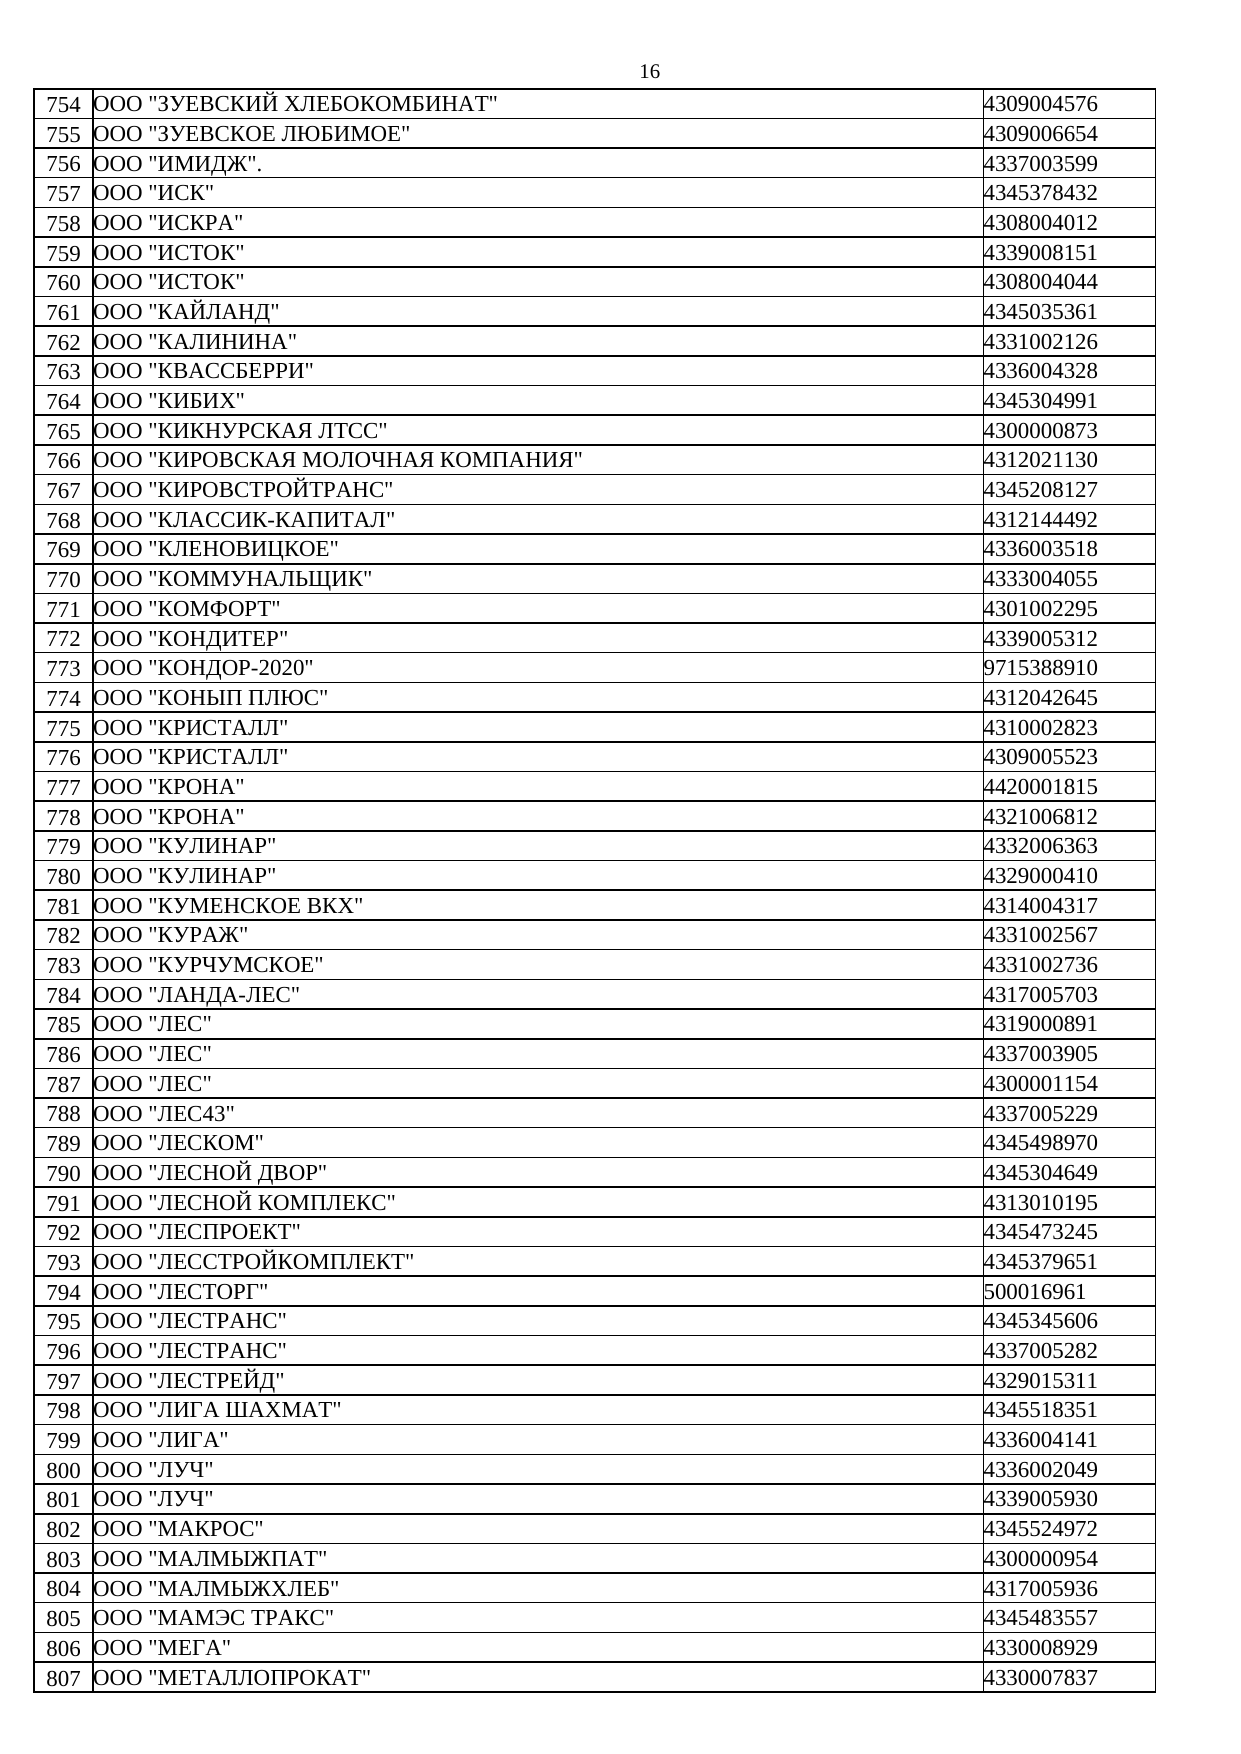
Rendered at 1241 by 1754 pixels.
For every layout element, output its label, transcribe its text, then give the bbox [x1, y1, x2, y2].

table_cell ООО "КРИСТАЛЛ" [94, 743, 983, 771]
table_cell 4309006654 [984, 119, 1155, 147]
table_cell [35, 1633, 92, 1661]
table_cell 756 [35, 149, 92, 177]
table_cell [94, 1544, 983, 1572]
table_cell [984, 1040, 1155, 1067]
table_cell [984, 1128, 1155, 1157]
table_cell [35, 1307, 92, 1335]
table_cell 4312021130 [984, 446, 1155, 474]
table_cell 758 [35, 208, 92, 236]
table_cell ООО "ИМИДЖ". [94, 149, 983, 177]
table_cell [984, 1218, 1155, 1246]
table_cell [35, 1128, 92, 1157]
table_cell 4336003518 [984, 535, 1155, 563]
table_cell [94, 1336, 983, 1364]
table_cell 784 [35, 980, 92, 1008]
table_cell 767 [35, 475, 92, 503]
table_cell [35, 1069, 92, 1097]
table_cell 780 [35, 861, 92, 889]
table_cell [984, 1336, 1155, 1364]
table_cell 765 [35, 416, 92, 444]
table_cell 4309005523 [984, 743, 1155, 771]
table_cell ООО "КУМЕНСКОЕ ВКХ" [94, 891, 983, 919]
table_cell ООО "КАЙЛАНД" [94, 297, 983, 325]
table_cell 4331002736 [984, 950, 1155, 978]
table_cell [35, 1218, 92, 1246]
table_cell ООО "ЗУЕВСКИЙ ХЛЕБОКОМБИНАТ" [94, 90, 983, 117]
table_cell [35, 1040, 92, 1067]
table_cell 4345378432 [984, 178, 1155, 207]
table_cell ООО "КОМФОРТ" [94, 594, 983, 622]
table_cell ООО "КРИСТАЛЛ" [94, 713, 983, 741]
table_cell ООО "КИБИХ" [94, 386, 983, 414]
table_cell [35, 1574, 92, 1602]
table_cell 768 [35, 505, 92, 533]
table_cell 4345304991 [984, 386, 1155, 414]
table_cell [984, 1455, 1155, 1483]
table_cell 4312042645 [984, 683, 1155, 711]
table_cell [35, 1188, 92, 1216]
table_cell 4331002567 [984, 921, 1155, 949]
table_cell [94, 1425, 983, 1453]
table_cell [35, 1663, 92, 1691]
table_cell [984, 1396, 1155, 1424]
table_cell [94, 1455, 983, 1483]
table_cell ООО "КВАССБЕРРИ" [94, 357, 983, 385]
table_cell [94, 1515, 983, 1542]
table_cell 4301002295 [984, 594, 1155, 622]
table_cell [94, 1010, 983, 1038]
table_cell 4331002126 [984, 327, 1155, 355]
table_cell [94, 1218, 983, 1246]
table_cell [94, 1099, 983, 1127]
table_cell 759 [35, 238, 92, 266]
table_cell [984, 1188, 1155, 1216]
table_cell ООО "КОНДИТЕР" [94, 624, 983, 652]
table_cell 4308004012 [984, 208, 1155, 236]
table_cell 771 [35, 594, 92, 622]
table_cell 9715388910 [984, 653, 1155, 682]
table_cell 763 [35, 357, 92, 385]
table_cell 769 [35, 535, 92, 563]
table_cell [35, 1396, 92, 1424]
table_cell 4332006363 [984, 832, 1155, 860]
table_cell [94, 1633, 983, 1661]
table_cell 774 [35, 683, 92, 711]
table_cell ООО "ЛАНДА-ЛЕС" [94, 980, 983, 1008]
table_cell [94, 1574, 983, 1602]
table_cell ООО "ИСКРА" [94, 208, 983, 236]
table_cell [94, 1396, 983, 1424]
table_cell ООО "ИСК" [94, 178, 983, 207]
table_cell 785 [35, 1010, 92, 1038]
table_cell 754 [35, 90, 92, 117]
table_cell ООО "КОММУНАЛЬЩИК" [94, 565, 983, 592]
table_cell ООО "КОНЫП ПЛЮС" [94, 683, 983, 711]
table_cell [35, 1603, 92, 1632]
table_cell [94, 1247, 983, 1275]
table_cell 766 [35, 446, 92, 474]
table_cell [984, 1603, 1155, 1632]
table_cell 781 [35, 891, 92, 919]
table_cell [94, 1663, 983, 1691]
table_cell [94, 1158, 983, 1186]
table_cell 770 [35, 565, 92, 592]
table_cell 4329000410 [984, 861, 1155, 889]
table_cell ООО "КРОНА" [94, 772, 983, 800]
table_cell 757 [35, 178, 92, 207]
table_cell 779 [35, 832, 92, 860]
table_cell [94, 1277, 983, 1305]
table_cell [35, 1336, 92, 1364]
table_cell 4300000873 [984, 416, 1155, 444]
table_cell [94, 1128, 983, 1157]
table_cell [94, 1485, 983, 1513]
table_cell 4336004328 [984, 357, 1155, 385]
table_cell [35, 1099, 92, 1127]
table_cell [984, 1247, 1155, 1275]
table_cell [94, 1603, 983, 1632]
table_cell ООО "КУРЧУМСКОЕ" [94, 950, 983, 978]
table_cell 760 [35, 268, 92, 296]
table_cell 761 [35, 297, 92, 325]
table_cell 4333004055 [984, 565, 1155, 592]
table_cell 772 [35, 624, 92, 652]
table_cell 4345035361 [984, 297, 1155, 325]
table_cell 776 [35, 743, 92, 771]
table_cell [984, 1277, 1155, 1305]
table_cell 782 [35, 921, 92, 949]
table_cell 783 [35, 950, 92, 978]
table_cell 4317005703 [984, 980, 1155, 1008]
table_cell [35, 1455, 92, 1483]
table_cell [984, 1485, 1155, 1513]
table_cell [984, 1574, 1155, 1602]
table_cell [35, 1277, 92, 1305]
table_cell ООО "КОНДОР-2020" [94, 653, 983, 682]
table_cell 4321006812 [984, 802, 1155, 830]
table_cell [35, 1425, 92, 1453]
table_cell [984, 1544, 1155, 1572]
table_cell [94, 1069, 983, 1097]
table_cell ООО "ИСТОК" [94, 238, 983, 266]
table_cell ООО "КИРОВСТРОЙТРАНС" [94, 475, 983, 503]
table_cell 777 [35, 772, 92, 800]
table_cell 4309004576 [984, 90, 1155, 117]
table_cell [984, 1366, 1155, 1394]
table_cell ООО "КАЛИНИНА" [94, 327, 983, 355]
table_cell ООО "КРОНА" [94, 802, 983, 830]
table_cell 778 [35, 802, 92, 830]
table_cell 755 [35, 119, 92, 147]
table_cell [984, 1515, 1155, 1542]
table_cell ООО "КИКНУРСКАЯ ЛТСС" [94, 416, 983, 444]
table_cell 4339005312 [984, 624, 1155, 652]
table_cell ООО "ИСТОК" [94, 268, 983, 296]
table_cell ООО "КУЛИНАР" [94, 861, 983, 889]
table_cell ООО "КУРАЖ" [94, 921, 983, 949]
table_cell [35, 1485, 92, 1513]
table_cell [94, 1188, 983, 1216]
table_cell 4312144492 [984, 505, 1155, 533]
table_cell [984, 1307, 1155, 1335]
table_cell 4310002823 [984, 713, 1155, 741]
table_cell 4337003599 [984, 149, 1155, 177]
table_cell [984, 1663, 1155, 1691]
table_cell 773 [35, 653, 92, 682]
table_cell 4339008151 [984, 238, 1155, 266]
table_cell ООО "КИРОВСКАЯ МОЛОЧНАЯ КОМПАНИЯ" [94, 446, 983, 474]
table_cell 764 [35, 386, 92, 414]
table_cell 775 [35, 713, 92, 741]
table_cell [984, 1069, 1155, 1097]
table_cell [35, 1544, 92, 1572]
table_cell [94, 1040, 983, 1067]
table_cell ООО "КУЛИНАР" [94, 832, 983, 860]
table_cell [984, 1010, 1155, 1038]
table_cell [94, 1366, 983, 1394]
table_cell ООО "ЗУЕВСКОЕ ЛЮБИМОЕ" [94, 119, 983, 147]
table_cell ООО "КЛАССИК-КАПИТАЛ" [94, 505, 983, 533]
table_cell 762 [35, 327, 92, 355]
table_cell 4308004044 [984, 268, 1155, 296]
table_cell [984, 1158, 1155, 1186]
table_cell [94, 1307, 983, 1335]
table_cell 4314004317 [984, 891, 1155, 919]
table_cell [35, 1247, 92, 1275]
table_cell ООО "КЛЕНОВИЦКОЕ" [94, 535, 983, 563]
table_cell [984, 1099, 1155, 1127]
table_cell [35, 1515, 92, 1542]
table_cell 4345208127 [984, 475, 1155, 503]
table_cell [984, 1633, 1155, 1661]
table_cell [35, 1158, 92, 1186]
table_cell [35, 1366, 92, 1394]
table_cell 4420001815 [984, 772, 1155, 800]
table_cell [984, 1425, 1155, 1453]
